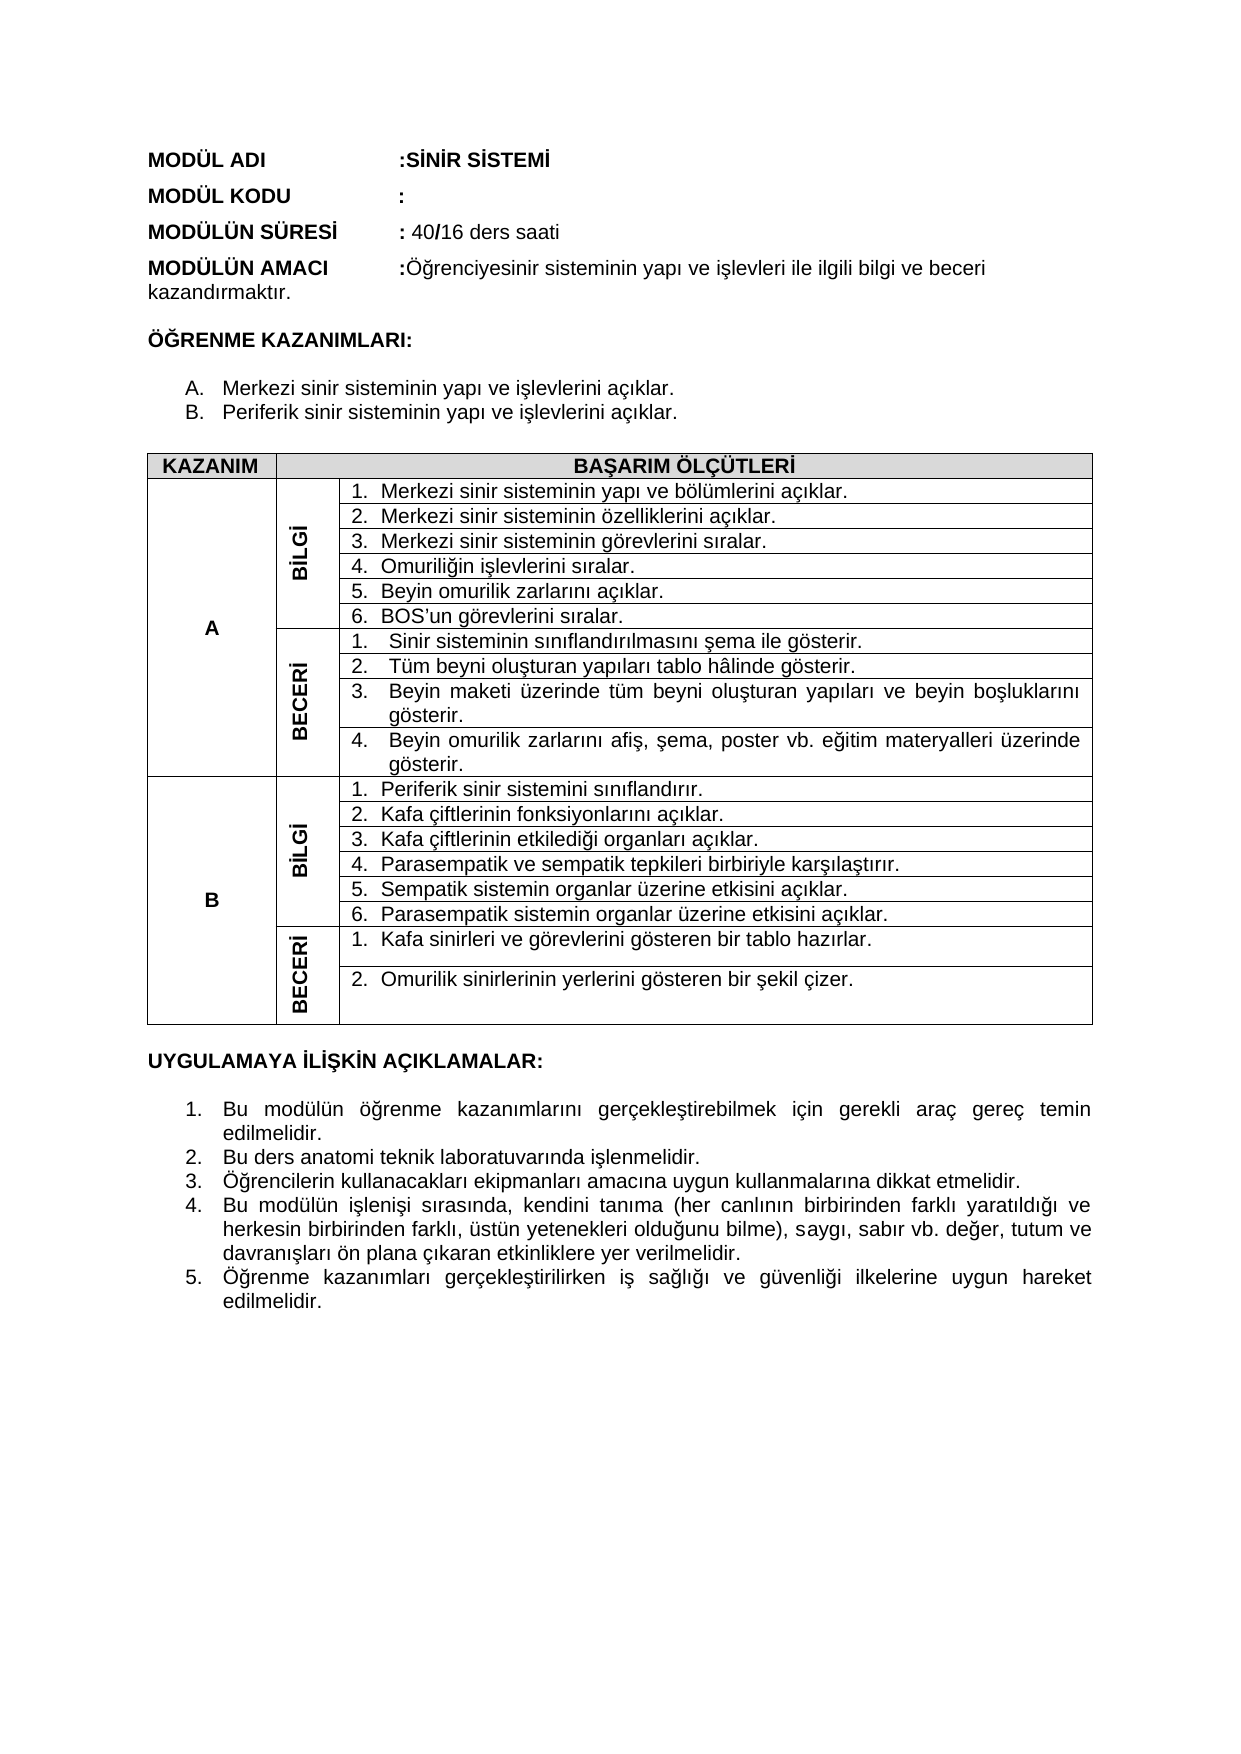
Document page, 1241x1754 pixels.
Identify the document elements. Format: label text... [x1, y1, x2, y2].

list Bu modülün işlenişi sırasında, kendini tanıma (her canlının birbirinden farklı yaratıldığı ve herkesin birbirinden farklı, üstün yetenekleri olduğunu bilme), saygı, sabır vb. değer, tutum ve davranışları ön plana çıkaran etkinliklere yer verilmelidir. [185, 1193, 1092, 1265]
table_cell Merkezi sinir sisteminin yapı ve bölümlerini açıklar. [340, 479, 1092, 503]
table_cell Beyin maketi üzerinde tüm beyni oluşturan yapıları ve beyin boşluklarını gösterir. [340, 679, 1092, 727]
table_cell BİLGİ [277, 479, 339, 628]
list Merkezi sinir sisteminin yapı ve işlevlerini açıklar. [185, 376, 1092, 400]
table_cell BOS’un görevlerini sıralar. [340, 604, 1092, 628]
table_cell B [148, 777, 276, 1024]
table_cell BECERİ [277, 927, 339, 1024]
table_cell Periferik sinir sistemini sınıflandırır. [340, 777, 1092, 801]
table_cell Beyin omurilik zarlarını açıklar. [340, 579, 1092, 603]
list Periferik sinir sisteminin yapı ve işlevlerini açıklar. [185, 400, 1092, 424]
table_cell Merkezi sinir sisteminin görevlerini sıralar. [340, 529, 1092, 553]
table_cell Omurilik sinirlerinin yerlerini gösteren bir şekil çizer. [340, 967, 1092, 1024]
text MODÜLÜN SÜRESİ : 40/16 ders saati [148, 220, 1092, 244]
table_cell A [148, 479, 276, 776]
table_cell Beyin omurilik zarlarını afiş, şema, poster vb. eğitim materyalleri üzerinde gösterir. [340, 728, 1092, 776]
text kazandırmaktır. [148, 280, 1092, 304]
text MODÜL ADI :SİNİR SİSTEMİ [148, 148, 1092, 172]
table_cell Parasempatik ve sempatik tepkileri birbiriyle karşılaştırır. [340, 852, 1092, 876]
table_cell Sinir sisteminin sınıflandırılmasını şema ile gösterir. [340, 629, 1092, 653]
text MODÜL KODU : [148, 184, 1092, 208]
table_header KAZANIM [148, 454, 276, 478]
table_cell BİLGİ [277, 777, 339, 926]
table_cell Kafa çiftlerinin etkilediği organları açıklar. [340, 827, 1092, 851]
list Öğrencilerin kullanacakları ekipmanları amacına uygun kullanmalarına dikkat etmelidir. [185, 1169, 1092, 1193]
list Öğrenme kazanımları gerçekleştirilirken iş sağlığı ve güvenliği ilkelerine uygun hareket edilmelidir. [185, 1265, 1092, 1313]
list Bu ders anatomi teknik laboratuvarında işlenmelidir. [185, 1145, 1092, 1169]
list Bu modülün öğrenme kazanımlarını gerçekleştirebilmek için gerekli araç gereç temin edilmelidir. [185, 1097, 1092, 1145]
table_cell Sempatik sistemin organlar üzerine etkisini açıklar. [340, 877, 1092, 901]
table_cell Tüm beyni oluşturan yapıları tablo hâlinde gösterir. [340, 654, 1092, 678]
table_header BAŞARIM ÖLÇÜTLERİ [277, 454, 1092, 478]
table_cell BECERİ [277, 629, 339, 776]
table_cell Omuriliğin işlevlerini sıralar. [340, 554, 1092, 578]
table_cell Merkezi sinir sisteminin özelliklerini açıklar. [340, 504, 1092, 528]
table_cell Kafa çiftlerinin fonksiyonlarını açıklar. [340, 802, 1092, 826]
text MODÜLÜN AMACI :Öğrenciyesinir sisteminin yapı ve işlevleri ile ilgili bilgi ve beceri [148, 256, 1092, 280]
table_cell Kafa sinirleri ve görevlerini gösteren bir tablo hazırlar. [340, 927, 1092, 966]
text UYGULAMAYA İLİŞKİN AÇIKLAMALAR: [148, 1049, 1092, 1073]
table_cell Parasempatik sistemin organlar üzerine etkisini açıklar. [340, 902, 1092, 926]
text ÖĞRENME KAZANIMLARI: [148, 328, 1092, 352]
